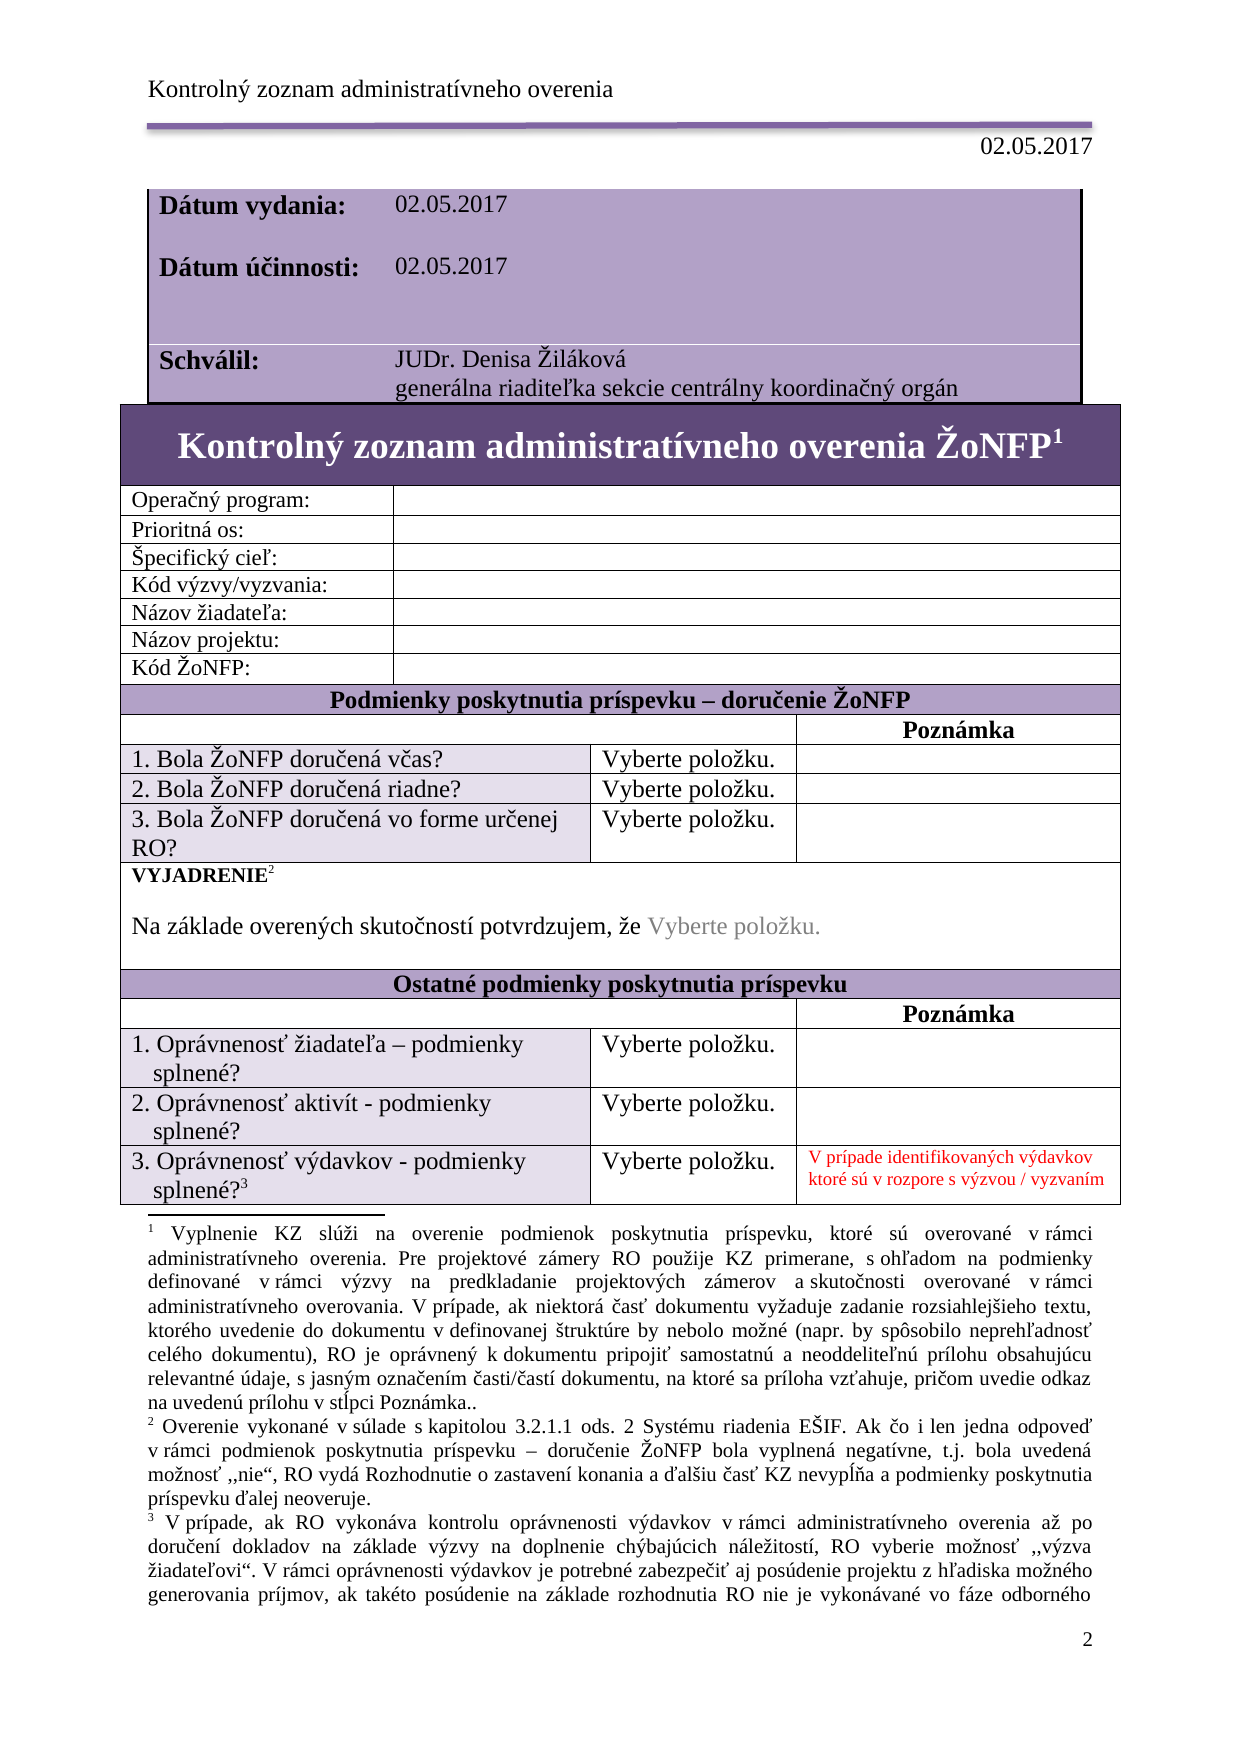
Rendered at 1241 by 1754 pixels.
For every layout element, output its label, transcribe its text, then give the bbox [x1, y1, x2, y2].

table_cell [797, 774, 1120, 803]
table_cell V prípade identifikovaných výdavkov ktoré sú v rozpore s výzvou / vyzvaním sú tieto uvedené v časti Vyjadrenie [797, 1146, 1120, 1204]
table_cell [394, 544, 1120, 570]
table_cell Prioritná os: [121, 516, 393, 543]
table_cell [394, 486, 1120, 515]
table_cell 1. Oprávnenosť žiadateľa – podmienky splnené? [121, 1029, 590, 1087]
table_cell Špecifický cieľ: [121, 544, 393, 570]
table_cell Podmienky poskytnutia príspevku – doručenie ŽoNFP [121, 685, 1120, 714]
table_cell JUDr. Denisa Žiláková generálna riaditeľka sekcie centrálny koordinačný orgán [384, 345, 1080, 402]
table_cell Kód ŽoNFP: [121, 654, 393, 684]
table_cell [797, 745, 1120, 773]
table_cell 2. Bola ŽoNFP doručená riadne? [121, 774, 590, 803]
table_cell Dátum vydania: [149, 189, 384, 251]
table_cell Poznámka [797, 715, 1120, 743]
table_cell [394, 626, 1120, 653]
table_cell [384, 251, 1080, 344]
table_cell Schválil: [149, 345, 384, 402]
table_cell VYJADRENIE Na základe overených skutočností potvrdzujem, že [121, 863, 1120, 968]
table_cell [394, 571, 1120, 598]
table_cell Operačný program: [121, 486, 393, 515]
table_cell Názov projektu: [121, 626, 393, 653]
table_cell [797, 804, 1120, 862]
table_cell 3. Oprávnenosť výdavkov - podmienky splnené? [121, 1146, 590, 1204]
table_cell [394, 516, 1120, 543]
table_cell 1. Bola ŽoNFP doručená včas? [121, 745, 590, 773]
table_cell Kód výzvy/vyzvania: [121, 571, 393, 598]
table_cell [394, 599, 1120, 625]
table_cell 3. Bola ŽoNFP doručená vo forme určenej RO? [121, 804, 590, 862]
table_cell [121, 715, 796, 743]
table_cell [797, 1029, 1120, 1087]
table_cell [394, 654, 1120, 684]
table_header Kontrolný zoznam administratívneho overenia ŽoNFP [121, 405, 1120, 485]
table_cell 2. Oprávnenosť aktivít - podmienky splnené? [121, 1088, 590, 1145]
table_cell Názov žiadateľa: [121, 599, 393, 625]
table_cell [121, 999, 796, 1028]
table_cell [797, 1088, 1120, 1145]
table_cell [384, 189, 1080, 251]
table_cell Poznámka [797, 999, 1120, 1028]
table_cell Dátum účinnosti: [149, 251, 384, 344]
table_cell Ostatné podmienky poskytnutia príspevku [121, 970, 1120, 998]
